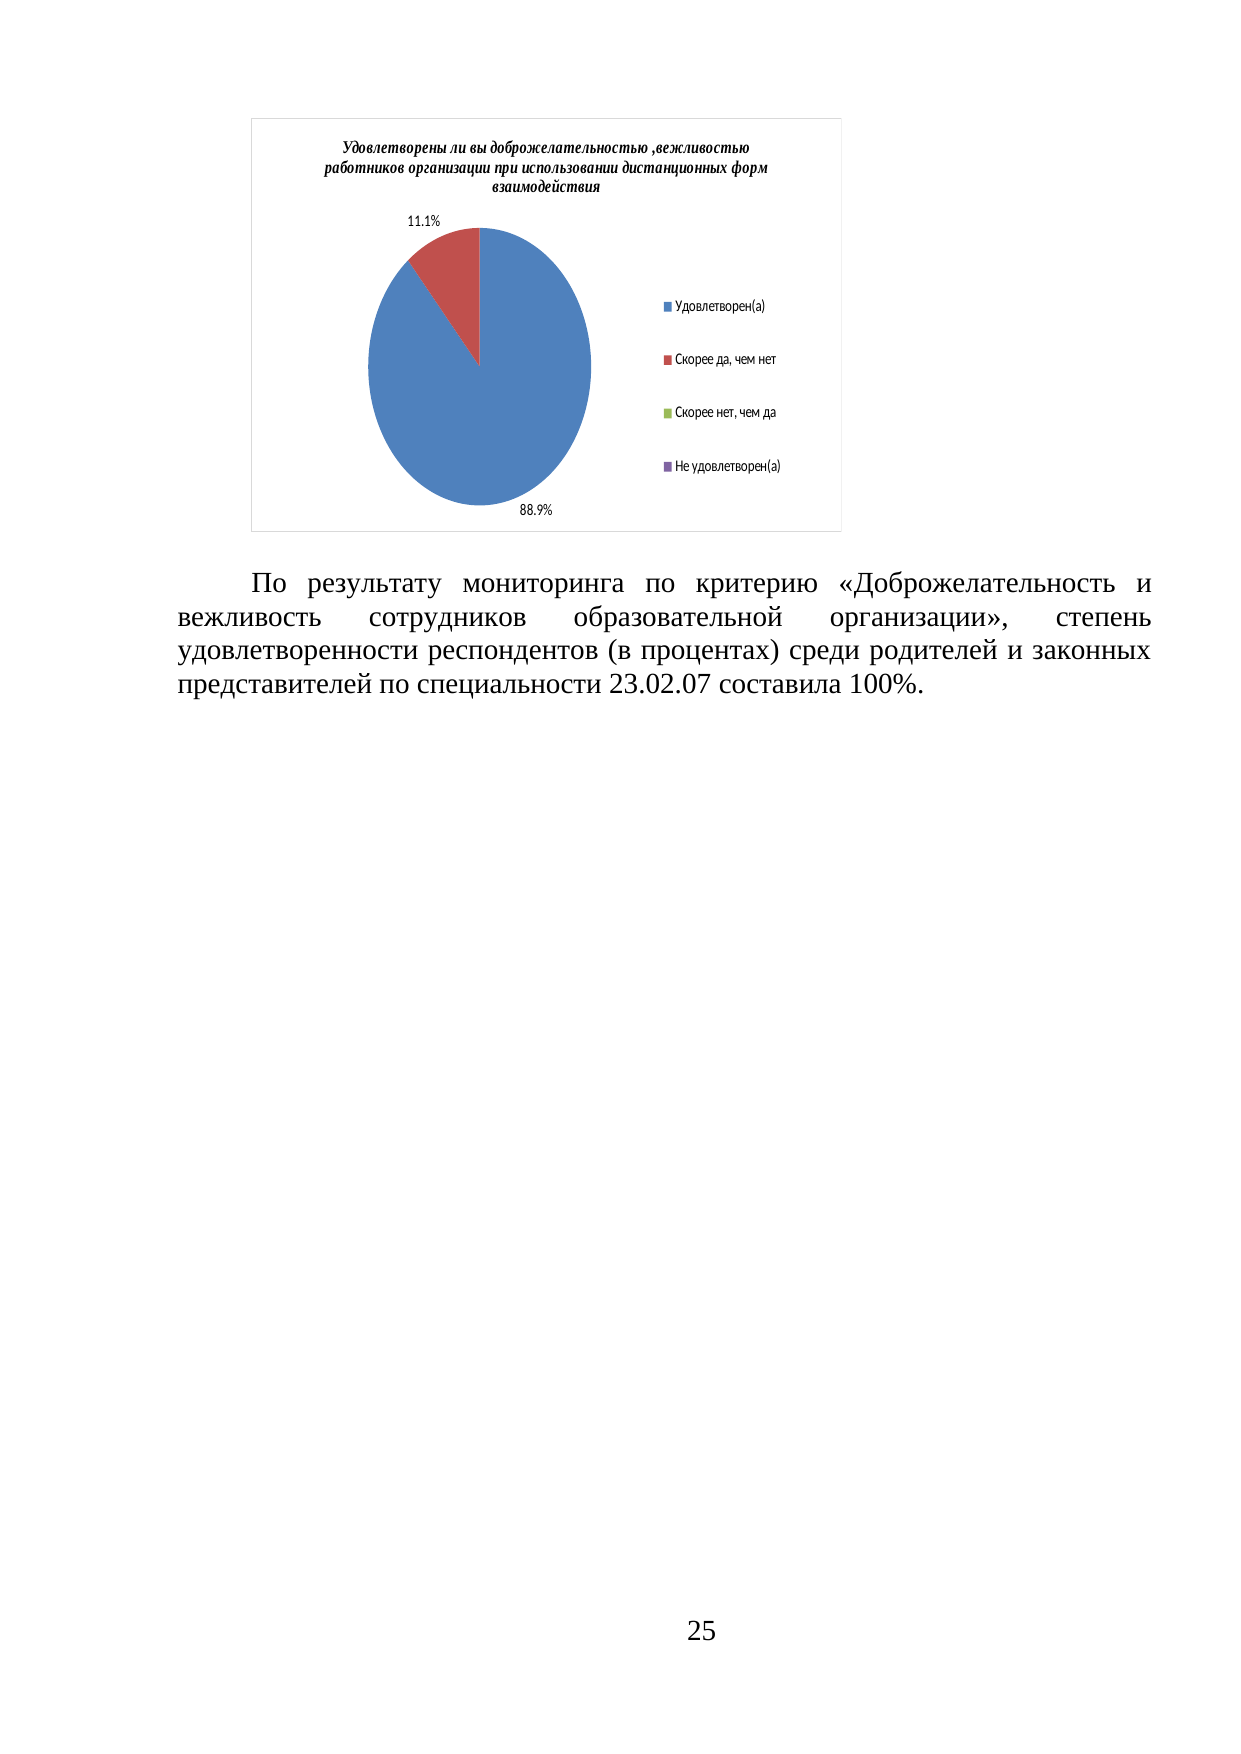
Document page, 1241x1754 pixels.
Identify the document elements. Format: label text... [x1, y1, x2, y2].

text По результату мониторинга по критерию «Доброжелательность и вежливость сотрудников образовательной организации», степень удовлетворенности респондентов (в процентах) среди родителей и законных представителей по специальности 23.02.07 составила 100%. [177, 565, 1152, 699]
